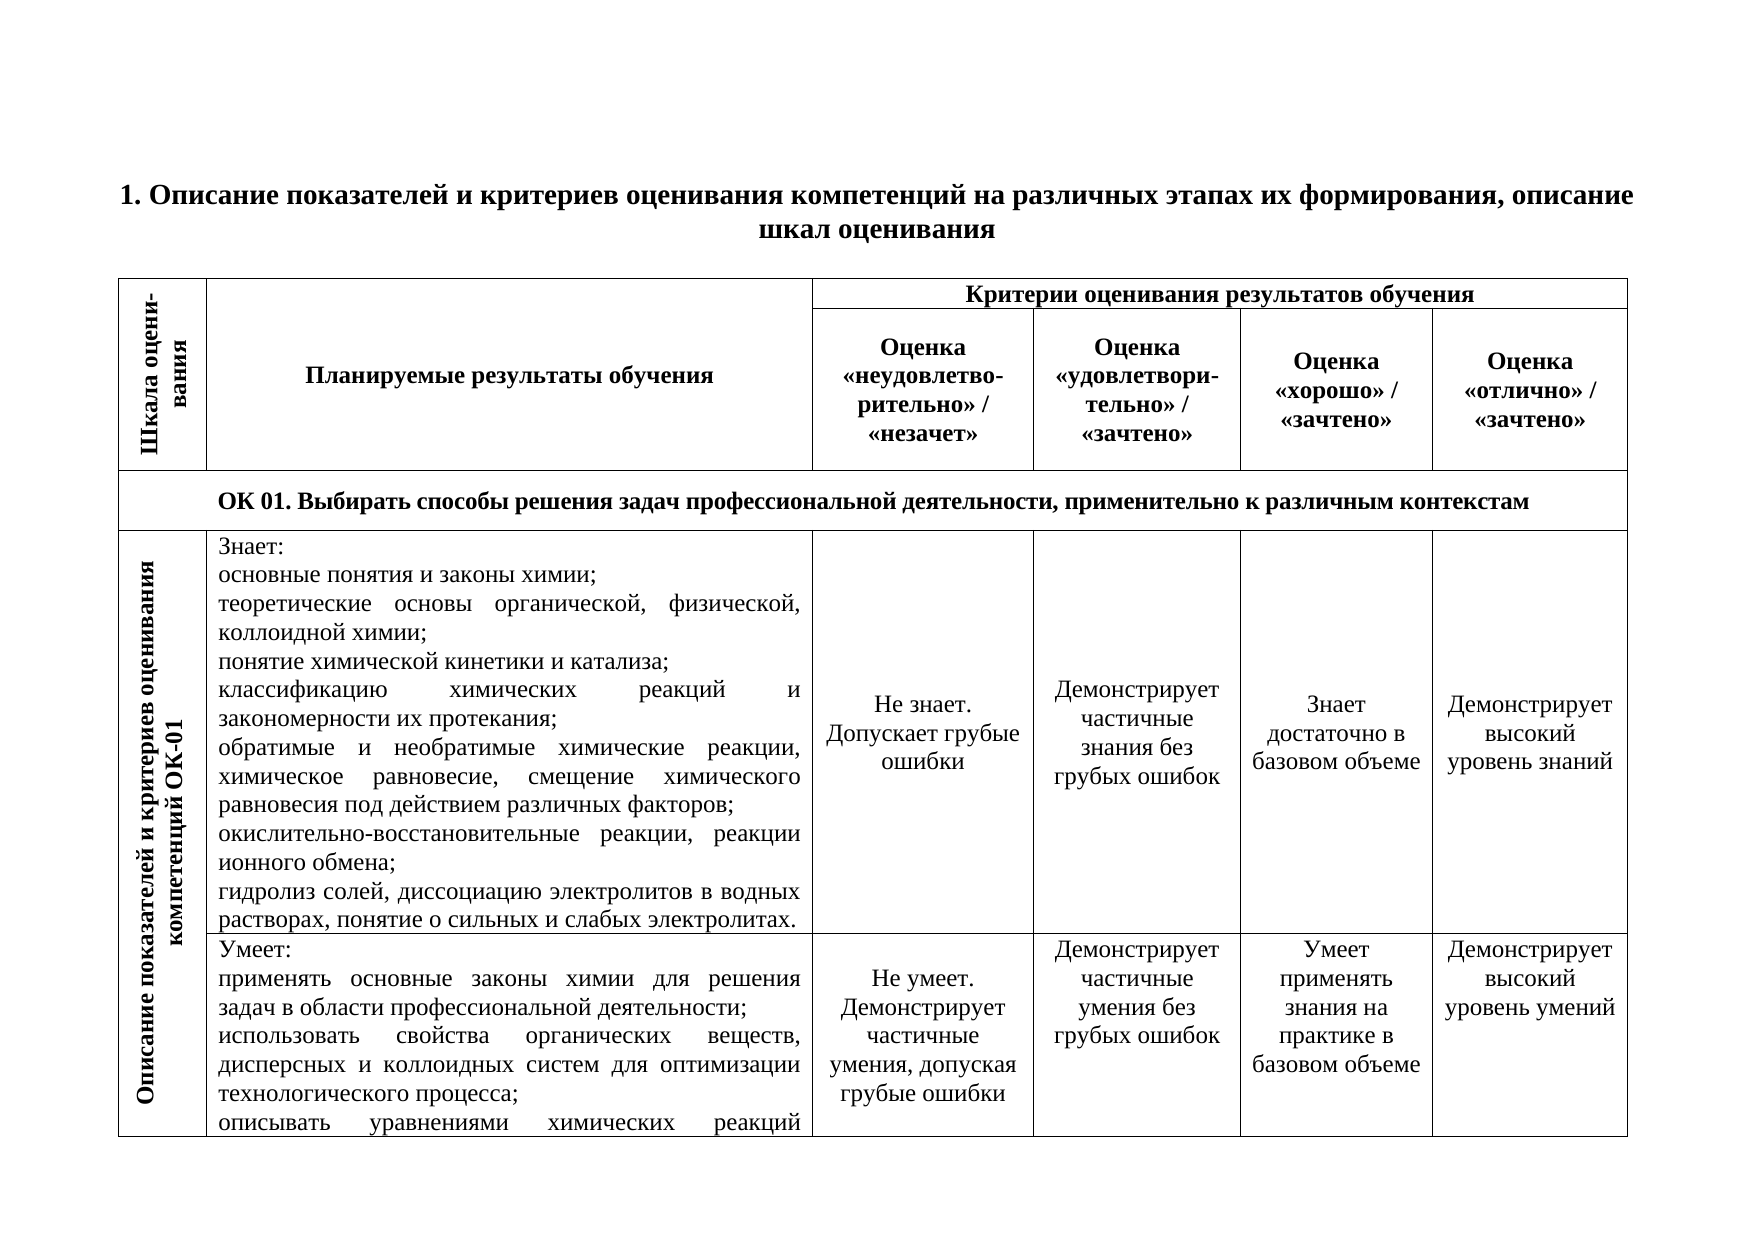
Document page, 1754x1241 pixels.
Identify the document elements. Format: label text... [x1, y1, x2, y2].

table_header Критерии оценивания результатов обучения [813, 279, 1627, 308]
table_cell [1433, 934, 1627, 1136]
table_cell Демонстрирует высокий уровень знаний [1433, 531, 1627, 933]
table_cell Знает достаточно в базовом объеме [1241, 531, 1432, 933]
table_cell ОК 01. Выбирать способы решения задач профессиональной деятельности, применительно к различным контекстам [119, 471, 1627, 530]
table_cell Описание показателей и критериев оценивания компетенций ОК-01 [119, 531, 206, 1136]
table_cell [1241, 934, 1432, 1136]
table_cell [813, 934, 1033, 1136]
text 1. Описание показателей и критериев оценивания компетенций на различных этапах их формирования, описание шкал оценивания [118, 177, 1636, 244]
table_header Планируемые результаты обучения [207, 279, 812, 470]
table_header Шкала оценивания [119, 279, 206, 470]
table_cell Оценка «неудовлетворительно» / «незачет» [813, 309, 1033, 470]
table_cell Демонстрирует частичные знания без грубых ошибок [1034, 531, 1240, 933]
table_cell Оценка «отлично» / «зачтено» [1433, 309, 1627, 470]
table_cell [207, 934, 812, 1136]
table_cell Оценка «хорошо» / «зачтено» [1241, 309, 1432, 470]
table_cell Знает: основные понятия и законы химии; теоретические основы органической, физической, коллоидной химии; понятие химической кинетики и катализа; классификацию химических реакций и закономерности их протекания; обратимые и необратимые химические реакции, химическое равновесие, смещение химического равновесия под действием различных факторов; окислительно-восстановительные реакции, реакции ионного обмена; гидролиз солей, диссоциацию электролитов в водных растворах, понятие о сильных и слабых электролитах. [207, 531, 812, 933]
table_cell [1034, 934, 1240, 1136]
table_cell Не знает. Допускает грубые ошибки [813, 531, 1033, 933]
table_cell Оценка «удовлетворительно» / «зачтено» [1034, 309, 1240, 470]
